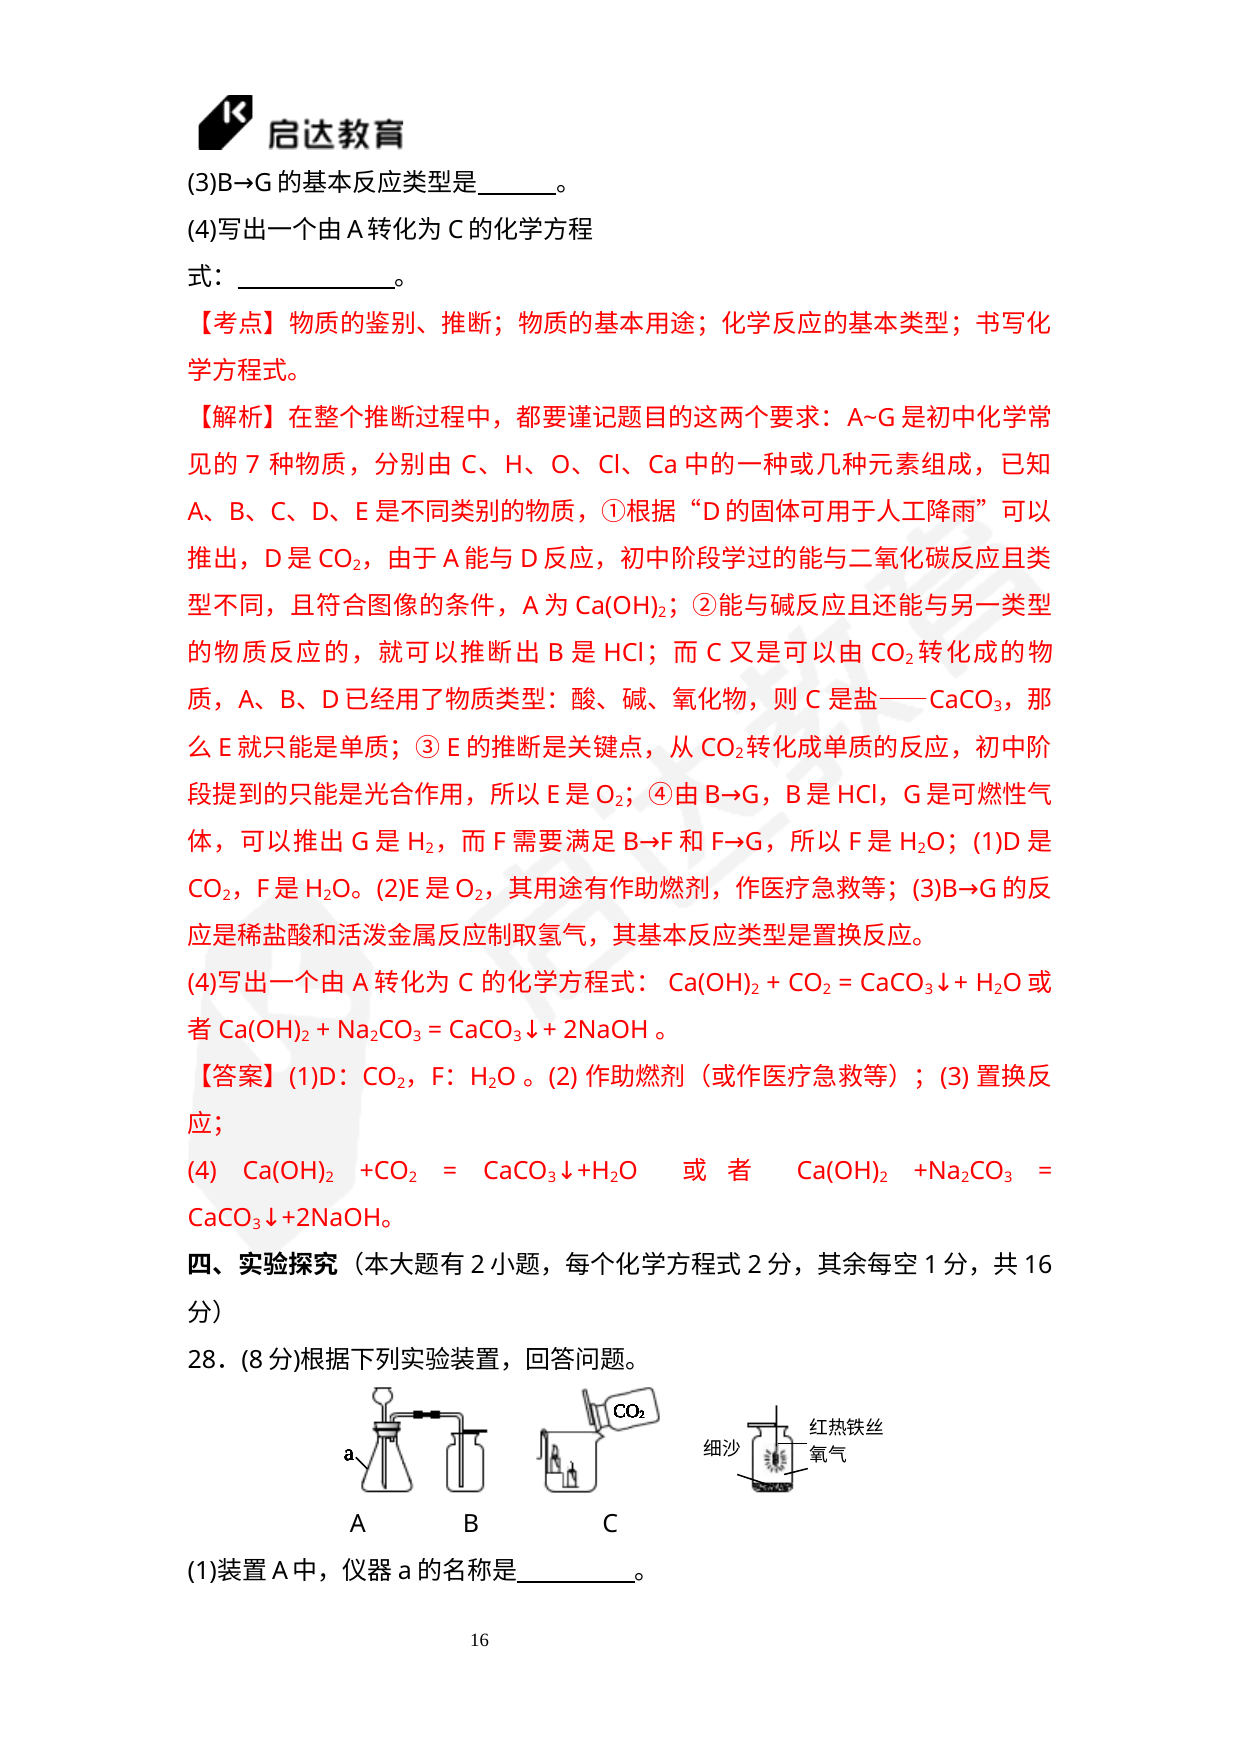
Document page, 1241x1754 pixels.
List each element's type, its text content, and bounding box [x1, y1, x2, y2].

text (1)装置A中，仪器a的名称是 。 [187, 1550, 1053, 1586]
text 【考点】物质的鉴别、推断；物质的基本用途；化学反应的基本类型；书写化学方程式。 [187, 303, 1053, 387]
text 【答案】(1)D：CO2，F：H2O 。(2) 作助燃剂（或作医疗急救等）；(3) 置换反应； [187, 1057, 1053, 1140]
text 【解析】在整个推断过程中，都要谨记题目的这两个要求：A~G是初中化学常见的7 种物质，分别由 C、H、O、Cl、Ca中的一种或几种元素组成，已知A、B、C、D、E 是不同类别的物质，①根据“D的固体可用于人工降雨”可以推出，D是CO2，由于A能与D反应，初中阶段学过的能与二氧化碳反应且类型不同，且符合图像的条件，A为Ca(OH)2；②能与碱反应且还能与另一类型的物质反应的，就可以推断出B是HCl；而C又是可以由CO2转化成的物质，A、B、D已经用了物质类型：酸、碱、氧化物，则 C 是盐——CaCO3，那么E就只能是单质；③E的推断是关键点，从CO2转化成单质的反应，初中阶段提到的只能是光合作用，所以E是O2；④由B→G，B是HCl，G是可燃性气体，可以推出G是H2，而F需要满足B→F和F→G，所以F是H2O；(1)D是CO2，F是H2O。(2)E是O2，其用途有作助燃剂，作医疗急救等；(3)B→G的反应是稀盐酸和活泼金属反应制取氢气，其基本反应类型是置换反应。 [187, 397, 1053, 952]
picture [746, 1404, 798, 1494]
text 28．(8分)根据下列实验装置，回答问题。 [187, 1339, 1053, 1375]
text (3)B→G的基本反应类型是 。 [187, 162, 1053, 198]
text (4)写出一个由A转化为C的化学方程 [187, 209, 1053, 245]
text A B C [187, 1506, 1053, 1540]
text 式： 。 [187, 256, 1053, 292]
text (4) Ca(OH)2 +CO2 = CaCO3↓+H2O 或者 Ca(OH)2 +Na2CO3 = CaCO3↓+2NaOH。 [187, 1151, 1053, 1234]
text (4)写出一个由 A转化为 C 的化学方程式： Ca(OH)2 + CO2 = CaCO3↓+ H2O或者 Ca(OH)2 + Na2CO3 = CaCO3↓+ 2NaOH 。 [187, 962, 1053, 1046]
picture [357, 1386, 489, 1494]
picture [536, 1386, 663, 1496]
picture [198, 95, 404, 150]
text 四、实验探究（本大题有2小题，每个化学方程式2分，其余每空1分，共16分） [187, 1245, 1053, 1328]
